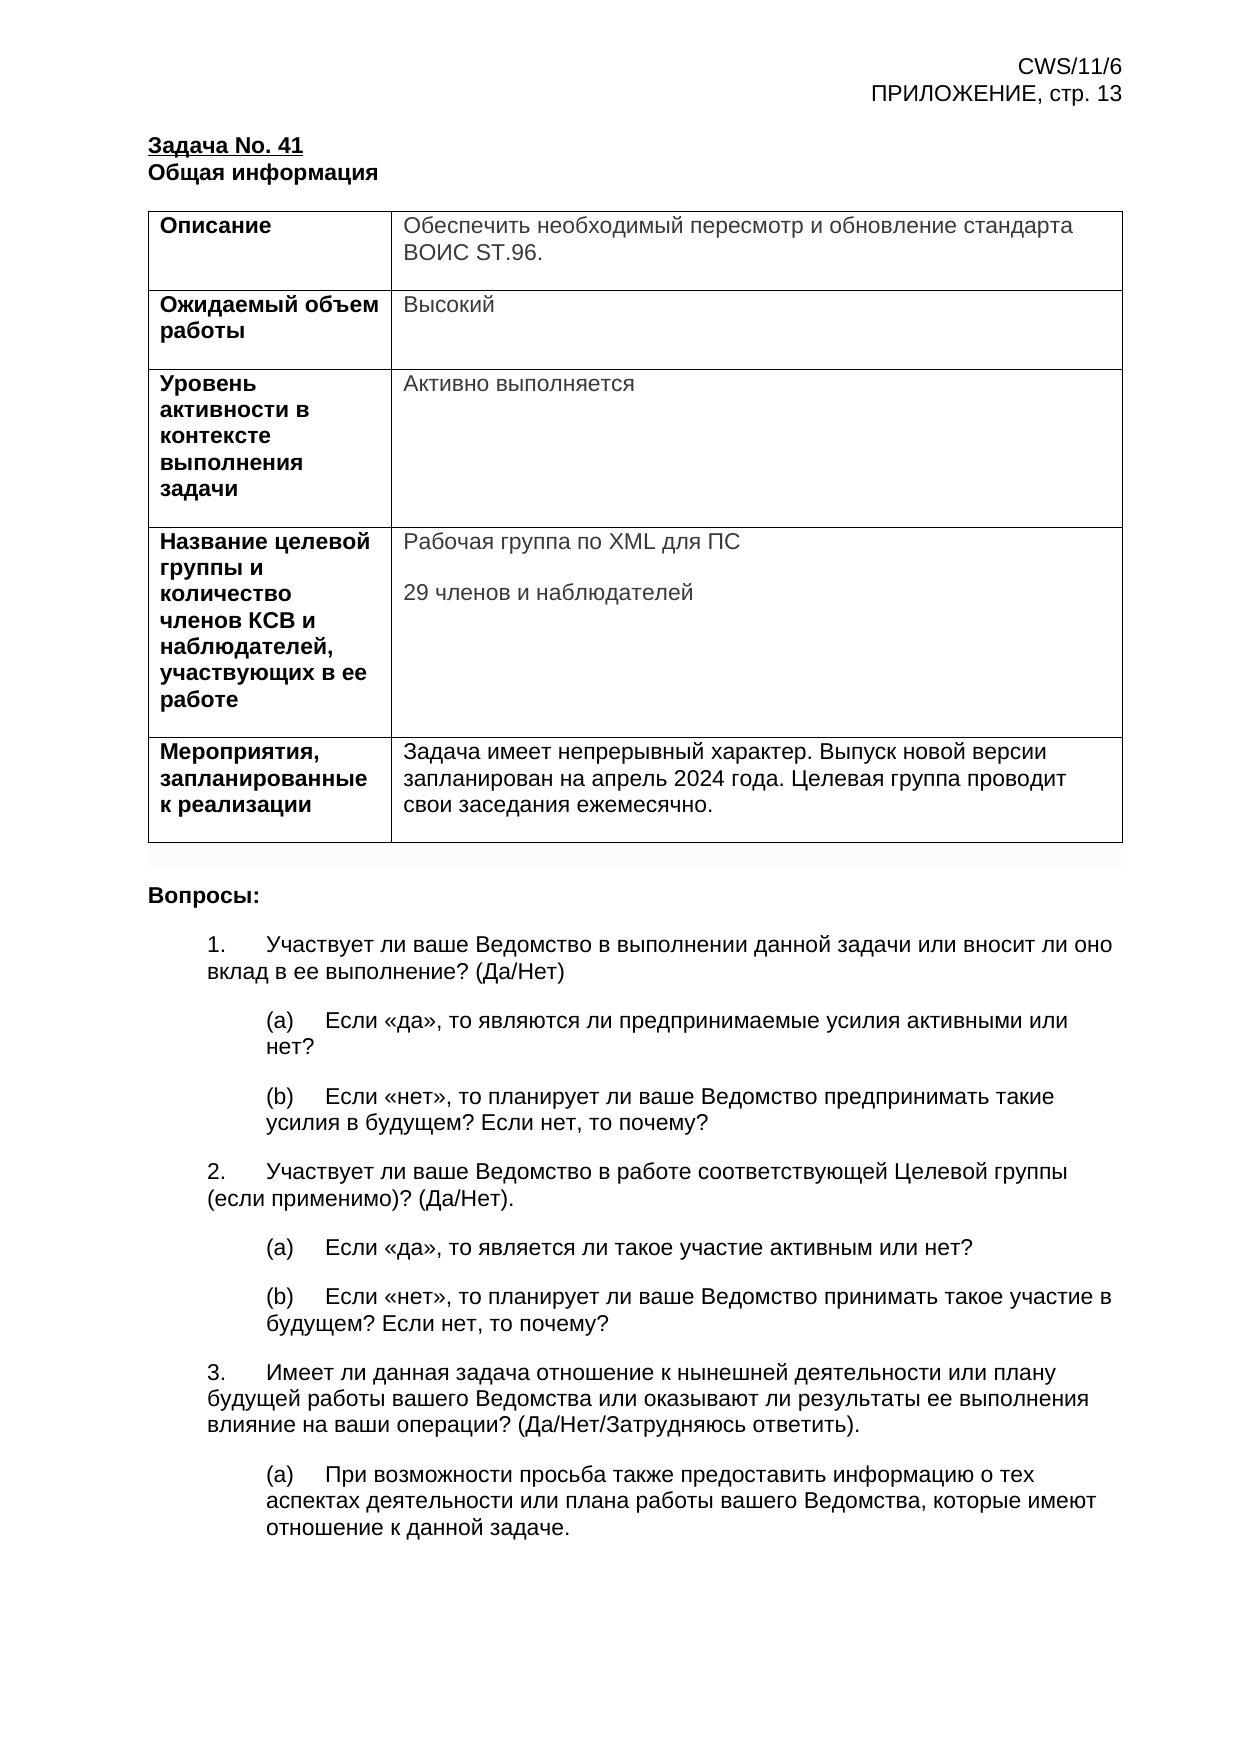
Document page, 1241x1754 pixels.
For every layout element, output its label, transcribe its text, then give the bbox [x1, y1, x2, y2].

table_cell Название целевой группы и количество членов КСВ и наблюдателей, участвующих в ее работе [149, 528, 391, 737]
text Имеет ли данная задача отношение к нынешней деятельности или плану будущей работы вашего Ведомства или оказывают ли результаты ее выполнения влияние на ваши операции? (Да/Нет/Затрудняюсь ответить). [207, 1359, 1122, 1438]
table_cell Ожидаемый объем работы [149, 291, 391, 369]
list Вопросы: [148, 882, 1122, 908]
table_header Обеспечить необходимый пересмотр и обновление стандарта ВОИС ST.96. [392, 212, 1122, 290]
list Если «да», то является ли такое участие активным или нет? [266, 1234, 1122, 1260]
table_cell Мероприятия, запланированные к реализации [149, 738, 391, 842]
table_header Описание [149, 212, 391, 290]
table_cell Задача имеет непрерывный характер. Выпуск новой версии запланирован на апрель 2024 года. Целевая группа проводит свои заседания ежемесячно. [392, 738, 1122, 842]
text Задача No. 41 [148, 132, 1122, 158]
table_cell Рабочая группа по XML для ПС 29 членов и наблюдателей [392, 528, 1122, 737]
list Если «нет», то планирует ли ваше Ведомство предпринимать такие усилия в будущем? Если нет, то почему? [266, 1083, 1122, 1135]
text Общая информация [148, 158, 1122, 185]
table_cell Активно выполняется [392, 370, 1122, 527]
table_cell Уровень активности в контексте выполнения задачи [149, 370, 391, 527]
list При возможности просьба также предоставить информацию о тех аспектах деятельности или плана работы вашего Ведомства, которые имеют отношение к данной задаче. [266, 1461, 1122, 1540]
list Если «да», то являются ли предпринимаемые усилия активными или нет? [266, 1007, 1122, 1060]
text Участвует ли ваше Ведомство в работе соответствующей Целевой группы (если применимо)? (Да/Нет). [207, 1158, 1122, 1211]
list Если «нет», то планирует ли ваше Ведомство принимать такое участие в будущем? Если нет, то почему? [266, 1283, 1122, 1336]
list Участвует ли ваше Ведомство в выполнении данной задачи или вносит ли оно вклад в ее выполнение? (Да/Нет) [207, 931, 1122, 984]
table_cell Высокий [392, 291, 1122, 369]
